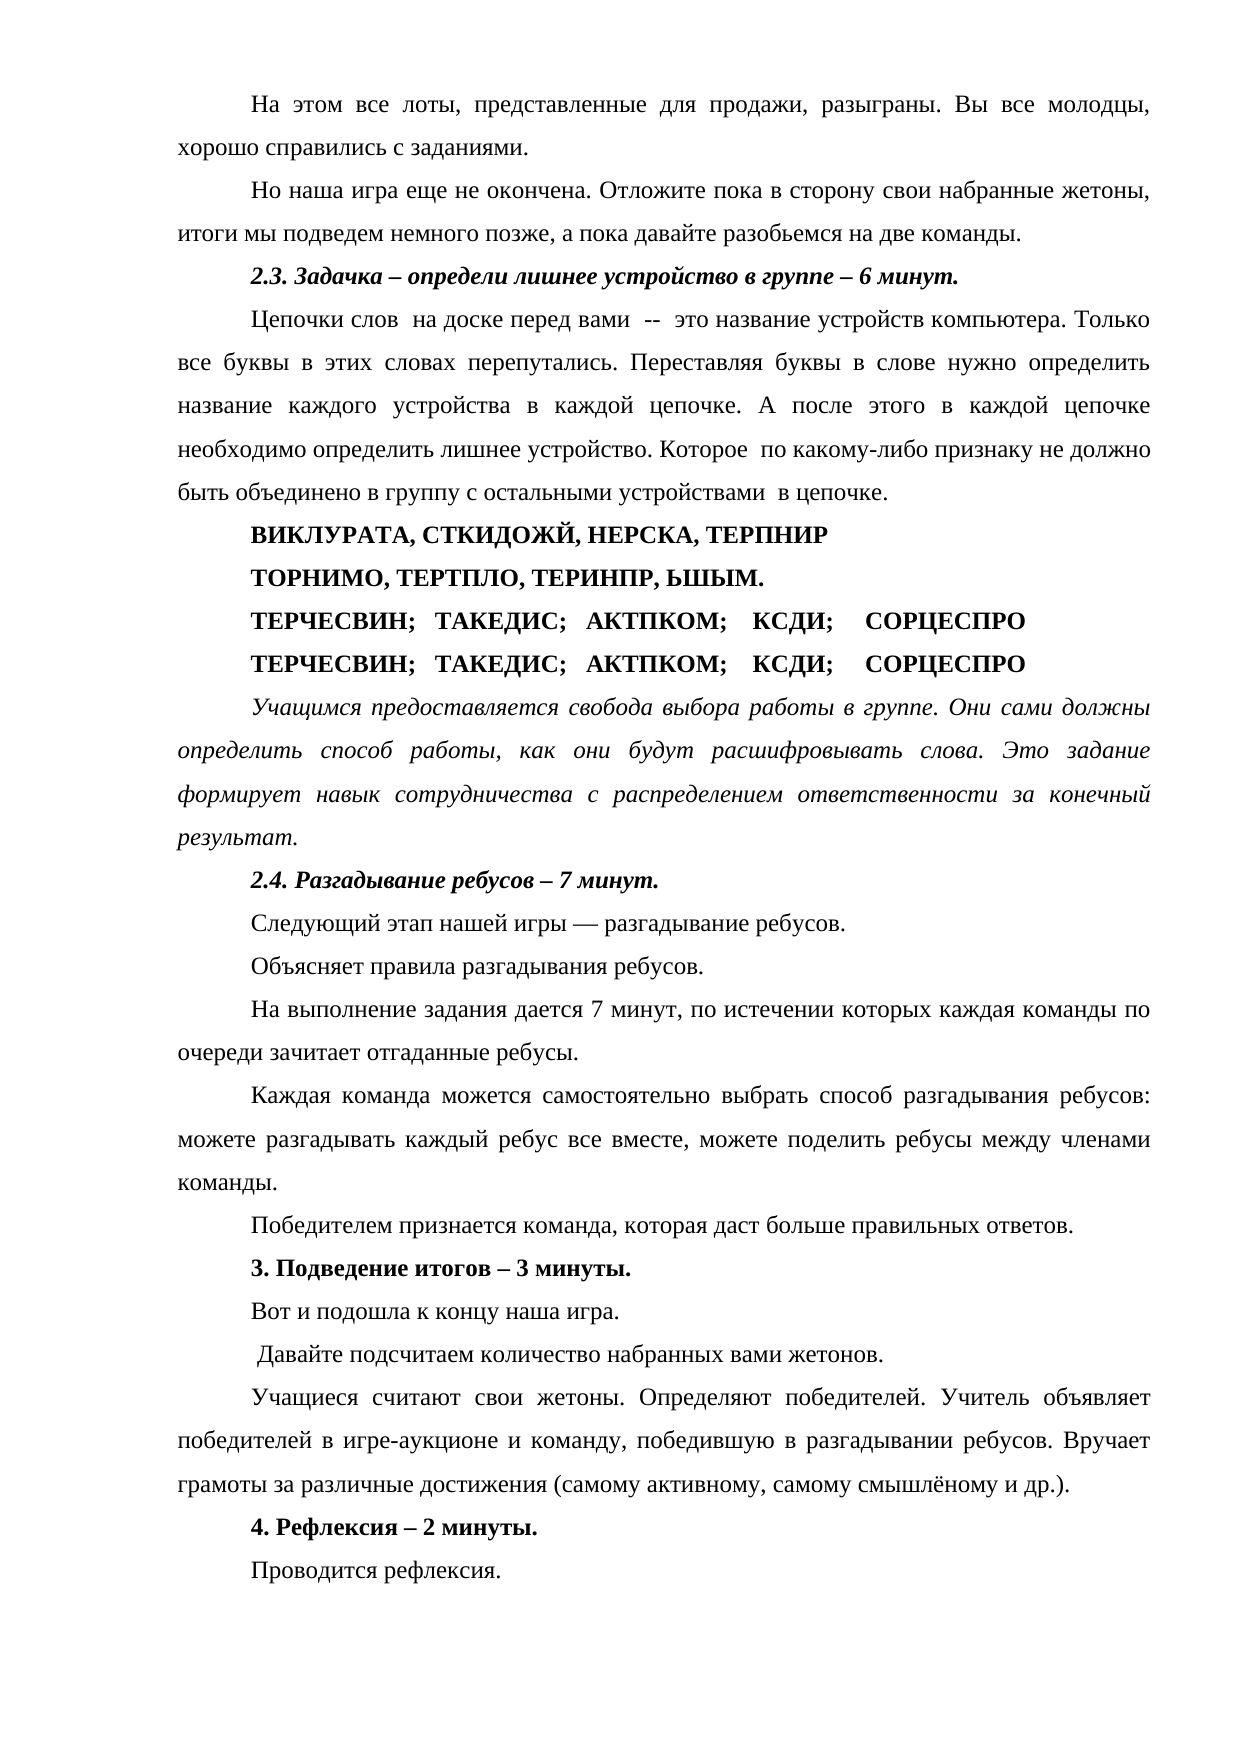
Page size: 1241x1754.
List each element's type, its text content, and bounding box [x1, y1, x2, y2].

text Победителем признается команда, которая даст больше правильных ответов. [177, 1210, 1152, 1239]
text Но наша игра еще не окончена. Отложите пока в сторону свои набранные жетоны, итоги мы подведем немного позже, а пока давайте разобьемся на две команды. [177, 175, 1152, 247]
text ТЕРЧЕСВИН; ТАКЕДИС; АКТПКОМ; КСДИ; СОРЦЕСПРО [177, 606, 1152, 635]
text На этом все лоты, представленные для продажи, разыграны. Вы все молодцы, хорошо справились с заданиями. [177, 89, 1152, 161]
text Цепочки слов на доске перед вами -- это название устройств компьютера. Только все буквы в этих словах перепутались. Переставляя буквы в слове нужно определить название каждого устройства в каждой цепочке. А после этого в каждой цепочке необходимо определить лишнее устройство. Которое по какому-либо признаку не должно быть объединено в группу с остальными устройствами в цепочке. [177, 304, 1152, 506]
text Учащиеся считают свои жетоны. Определяют победителей. Учитель объявляет победителей в игре-аукционе и команду, победившую в разгадывании ребусов. Вручает грамоты за различные достижения (самому активному, самому смышлёному и др.). [177, 1382, 1152, 1497]
text Давайте подсчитаем количество набранных вами жетонов. [177, 1339, 1152, 1368]
text Учащимся предоставляется свобода выбора работы в группе. Они сами должны определить способ работы, как они будут расшифровывать слова. Это задание формирует навык сотрудничества с распределением ответственности за конечный результат. [177, 692, 1152, 851]
text На выполнение задания дается 7 минут, по истечении которых каждая команды по очереди зачитает отгаданные ребусы. [177, 994, 1152, 1066]
text ТОРНИМО, ТЕРТПЛО, ТЕРИНПР, ЬШЫМ. [177, 563, 1152, 592]
text Проводится рефлексия. [177, 1555, 1152, 1584]
text 3. Подведение итогов – 3 минуты. [177, 1253, 1152, 1282]
text 2.3. Задачка – определи лишнее устройство в группе – 6 минут. [177, 261, 1152, 290]
text Каждая команда можется самостоятельно выбрать способ разгадывания ребусов: можете разгадывать каждый ребус все вместе, можете поделить ребусы между членами команды. [177, 1081, 1152, 1196]
text 4. Рефлексия – 2 минуты. [177, 1512, 1152, 1541]
text Объясняет правила разгадывания ребусов. [177, 951, 1152, 980]
text ТЕРЧЕСВИН; ТАКЕДИС; АКТПКОМ; КСДИ; СОРЦЕСПРО [177, 649, 1152, 678]
text Следующий этап нашей игры — разгадывание ребусов. [177, 908, 1152, 937]
text ВИКЛУРАТА, СТКИДОЖЙ, НЕРСКА, ТЕРПНИР [177, 520, 1152, 549]
text Вот и подошла к концу наша игра. [177, 1296, 1152, 1325]
text 2.4. Разгадывание ребусов – 7 минут. [177, 865, 1152, 894]
